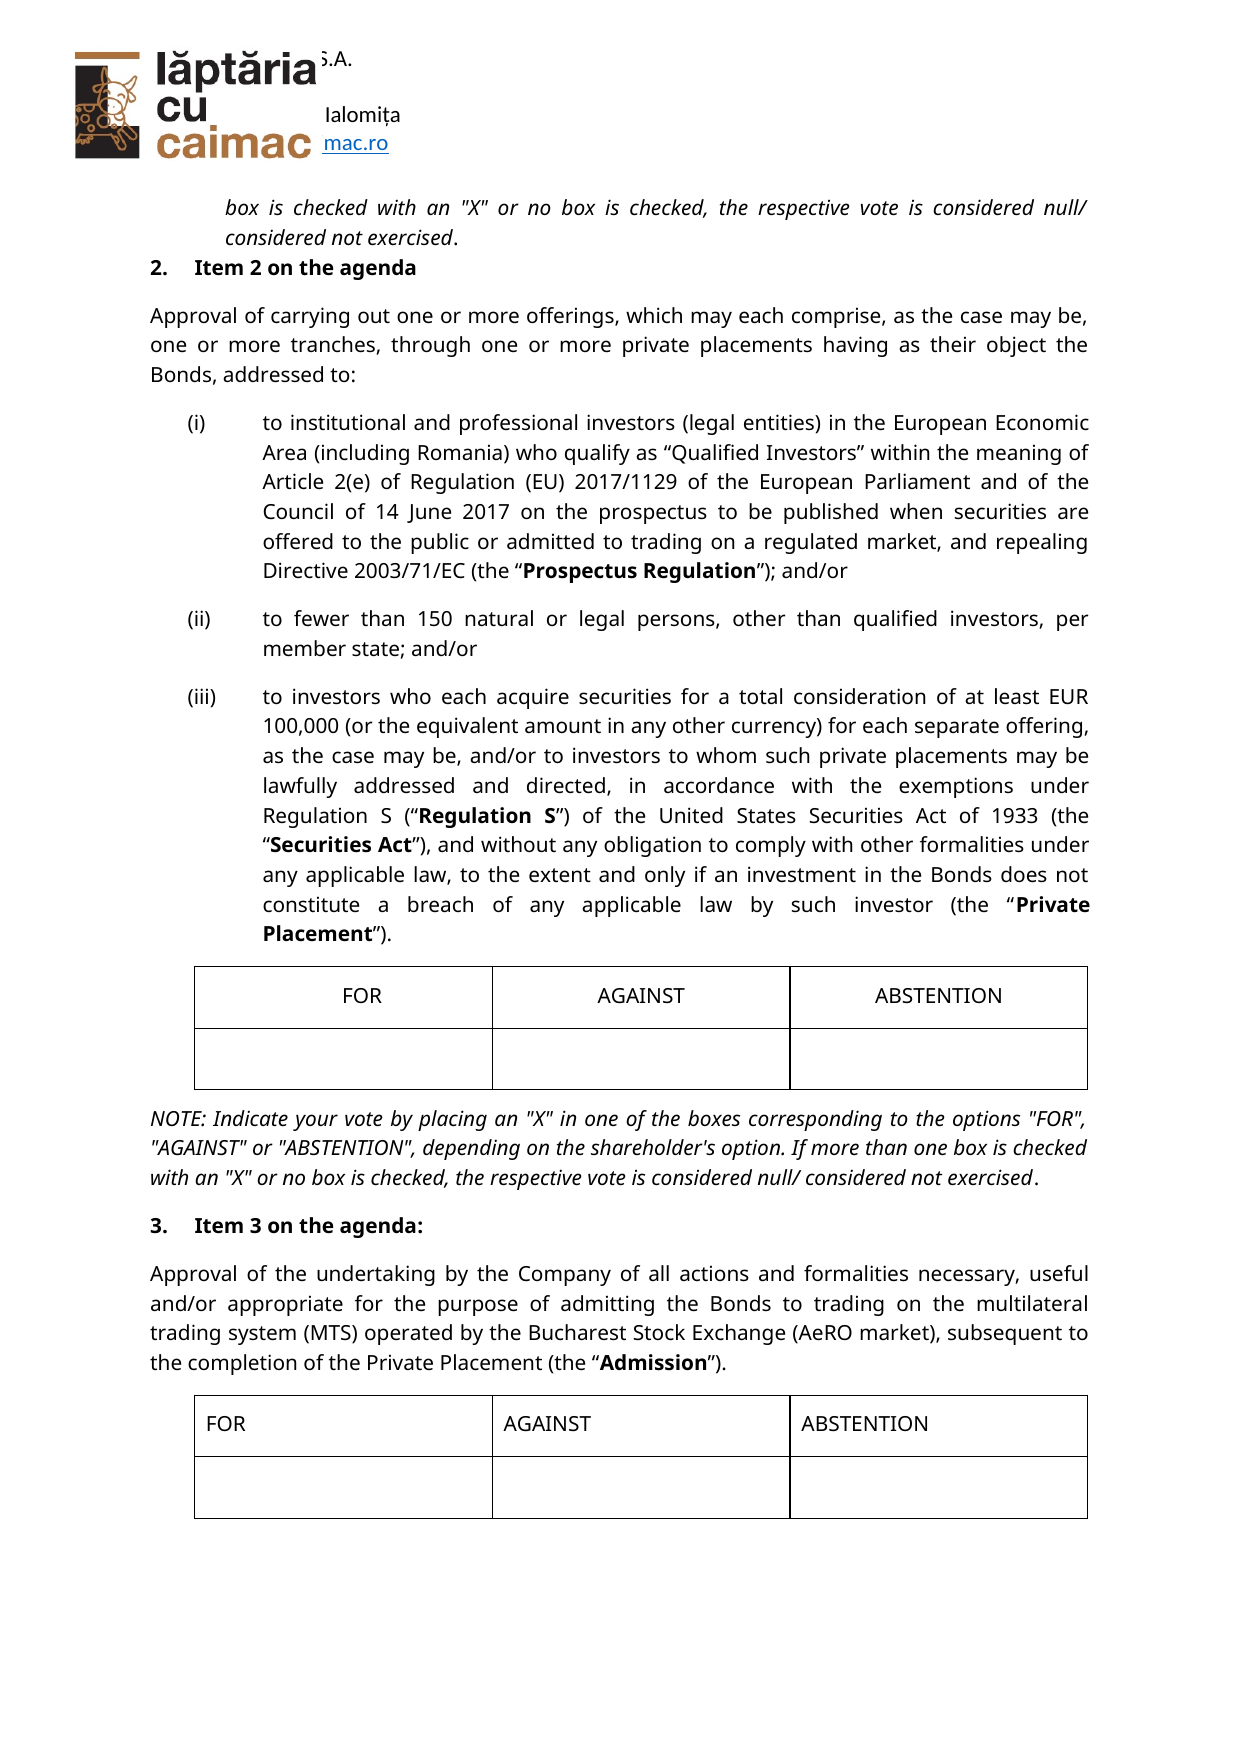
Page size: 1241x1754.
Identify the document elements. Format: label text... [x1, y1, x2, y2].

table_cell [791, 1457, 1087, 1517]
list to investors who each acquire securities for a total consideration of at least EUR 100,000 (or the equivalent amount in any other currency) for each separate offering, as the case may be, and/or to investors to whom such private placements may be lawfully addressed and directed, in accordance with the exemptions under Regulation S (“Regulation S”) of the United States Securities Act of 1933 (the “Securities Act”), and without any obligation to comply with other formalities under any applicable law, to the extent and only if an investment in the Bonds does not constitute a breach of any applicable law by such investor (the “Private Placement”). [187, 681, 1090, 948]
table_cell [195, 1457, 492, 1517]
table_header FOR [195, 967, 492, 1027]
table_cell [493, 1457, 789, 1517]
table_header AGAINST [493, 967, 789, 1027]
text Approval of the undertaking by the Company of all actions and formalities necessary, useful and/or appropriate for the purpose of admitting the Bonds to trading on the multilateral trading system (MTS) operated by the Bucharest Stock Exchange (AeRO market), subsequent to the completion of the Private Placement (the “Admission”). [150, 1258, 1090, 1376]
list to fewer than 150 natural or legal persons, other than qualified investors, per member state; and/or [187, 603, 1090, 662]
table_header AGAINST [493, 1396, 789, 1456]
text NOTE: Indicate your vote by placing an "X" in one of the boxes corresponding to the options "FOR", "AGAINST" or "ABSTENTION", depending on the shareholder's option. If more than one box is checked with an "X" or no box is checked, the respective vote is considered null/ considered not exercised. [150, 1102, 1090, 1191]
table_header ABSTENTION [791, 1396, 1087, 1456]
list Item 3 on the agenda: [150, 1210, 1090, 1239]
table_cell [195, 1029, 492, 1089]
table_header ABSTENTION [791, 967, 1087, 1027]
list to institutional and professional investors (legal entities) in the European Economic Area (including Romania) who qualify as “Qualified Investors” within the meaning of Article 2(e) of Regulation (EU) 2017/1129 of the European Parliament and of the Council of 14 June 2017 on the prospectus to be published when securities are offered to the public or admitted to trading on a regulated market, and repealing Directive 2003/71/EC (the “Prospectus Regulation”); and/or [187, 407, 1090, 585]
text Approval of carrying out one or more offerings, which may each comprise, as the case may be, one or more tranches, through one or more private placements having as their object the Bonds, addressed to: [150, 299, 1090, 388]
table_header FOR [195, 1396, 492, 1456]
table_cell [493, 1029, 789, 1089]
picture [68, 45, 322, 161]
table_cell [791, 1029, 1087, 1089]
list Item 2 on the agenda [150, 251, 1090, 281]
